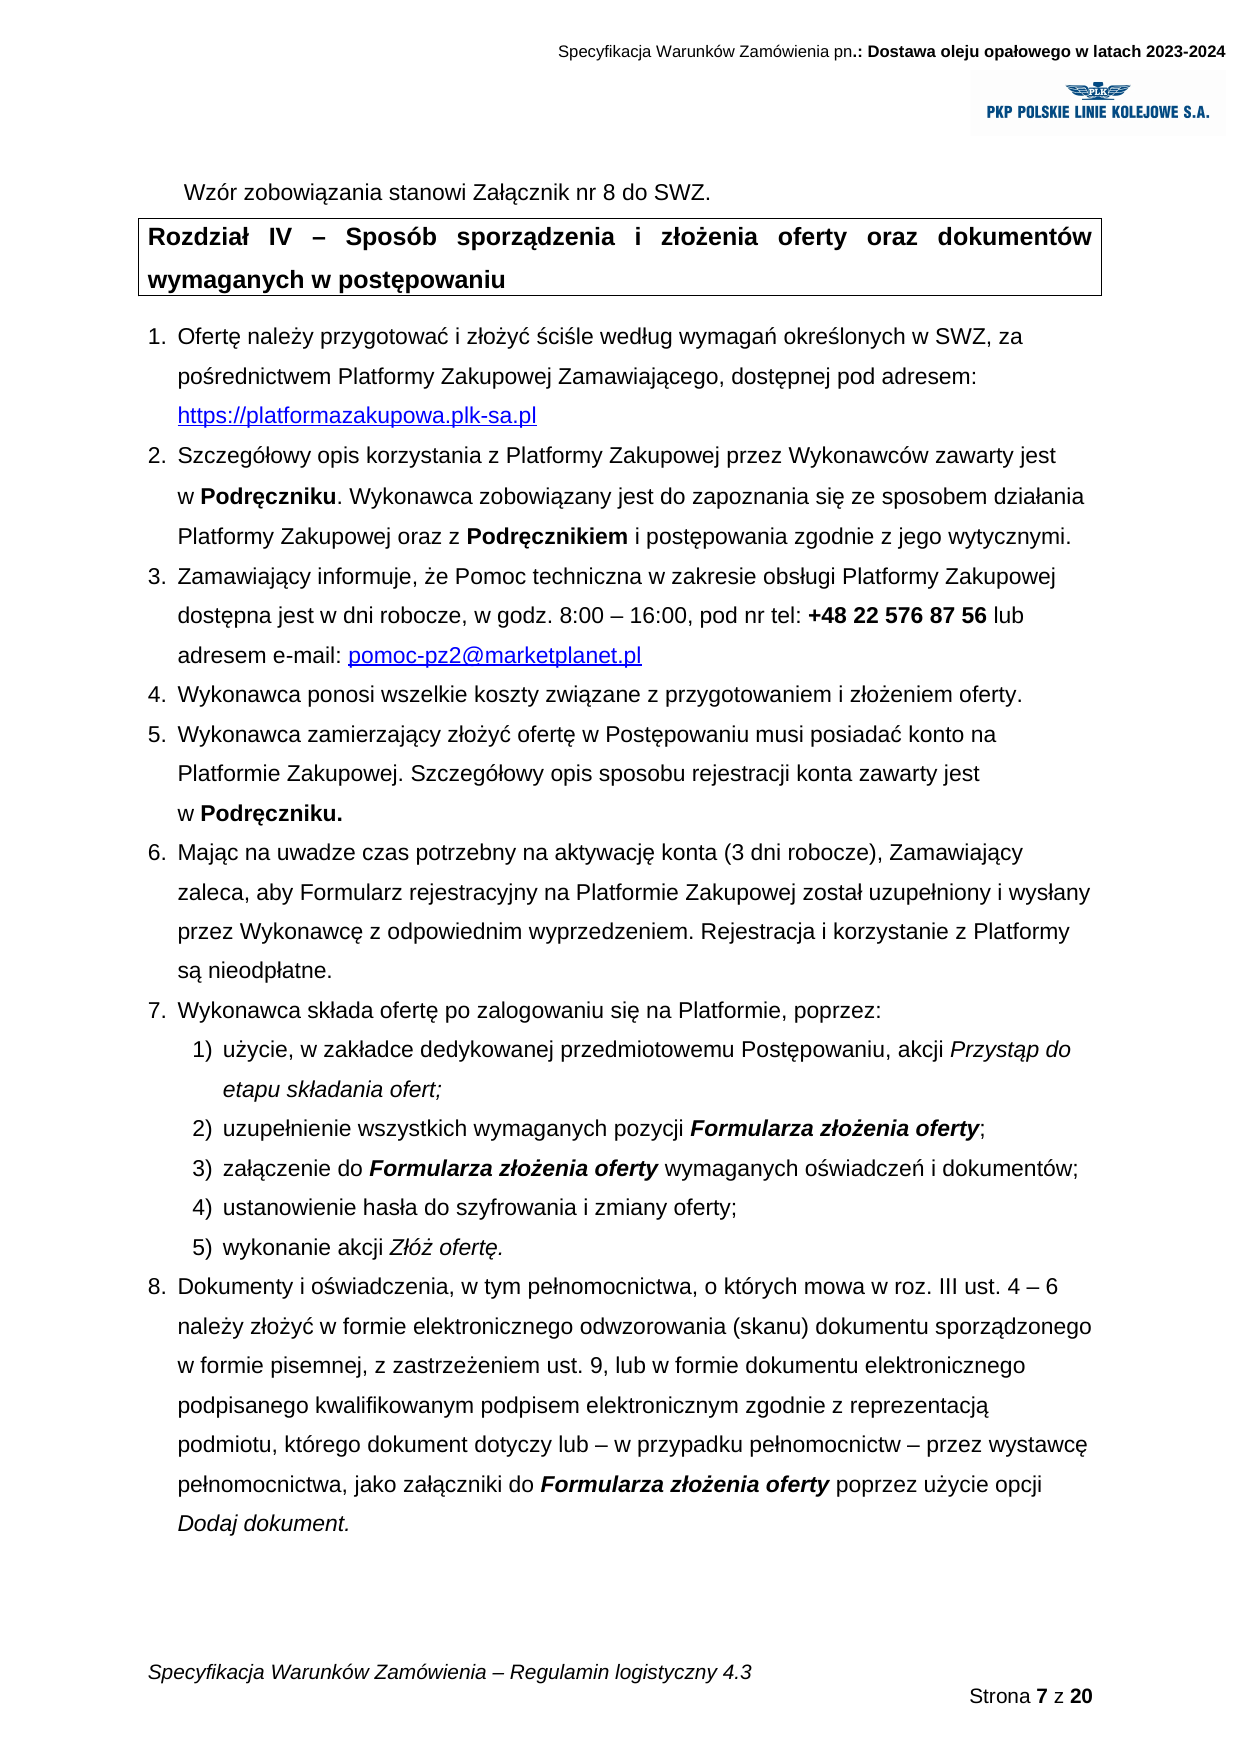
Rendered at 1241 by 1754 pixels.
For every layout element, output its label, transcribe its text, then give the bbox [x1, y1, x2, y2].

list Wykonawca zamierzający złożyć ofertę w Postępowaniu musi posiadać konto na Platformie Zakupowej. Szczegółowy opis sposobu rejestracji konta zawarty jest w Podręczniku. [148, 721, 1093, 826]
picture [970, 70, 1226, 136]
list Mając na uwadze czas potrzebny na aktywację konta (3 dni robocze), Zamawiający zaleca, aby Formularz rejestracyjny na Platformie Zakupowej został uzupełniony i wysłany przez Wykonawcę z odpowiednim wyprzedzeniem. Rejestracja i korzystanie z Platformy są nieodpłatne. [148, 839, 1093, 984]
list uzupełnienie wszystkich wymaganych pozycji Formularza złożenia oferty; [192, 1115, 1093, 1142]
list Wykonawca ponosi wszelkie koszty związane z przygotowaniem i złożeniem oferty. [148, 681, 1093, 707]
list Zamawiający informuje, że Pomoc techniczna w zakresie obsługi Platformy Zakupowej dostępna jest w dni robocze, w godz. 8:00 – 16:00, pod nr tel: +48 22 576 87 56 lub adresem e-mail: pomoc-pz2@marketplanet.pl [148, 563, 1093, 668]
list użycie, w zakładce dedykowanej przedmiotowemu Postępowaniu, akcji Przystąp do etapu składania ofert; [192, 1036, 1093, 1102]
list Wykonawca składa ofertę po zalogowaniu się na Platformie, poprzez: [148, 997, 1093, 1023]
text Wzór zobowiązania stanowi Załącznik nr 8 do SWZ. [177, 179, 1093, 205]
list Ofertę należy przygotować i złożyć ściśle według wymagań określonych w SWZ, za pośrednictwem Platformy Zakupowej Zamawiającego, dostępnej pod adresem: https://platformazakupowa.plk-sa.pl [148, 323, 1093, 429]
list Szczegółowy opis korzystania z Platformy Zakupowej przez Wykonawców zawarty jest w Podręczniku. Wykonawca zobowiązany jest do zapoznania się ze sposobem działania Platformy Zakupowej oraz z Podręcznikiem i postępowania zgodnie z jego wytycznymi. [148, 442, 1093, 549]
list Dokumenty i oświadczenia, w tym pełnomocnictwa, o których mowa w roz. III ust. 4 – 6 należy złożyć w formie elektronicznego odwzorowania (skanu) dokumentu sporządzonego w formie pisemnej, z zastrzeżeniem ust. 9, lub w formie dokumentu elektronicznego podpisanego kwalifikowanym podpisem elektronicznym zgodnie z reprezentacją podmiotu, którego dokument dotyczy lub – w przypadku pełnomocnictw – przez wystawcę pełnomocnictwa, jako załączniki do Formularza złożenia oferty poprzez użycie opcji Dodaj dokument. [148, 1273, 1093, 1536]
list wykonanie akcji Złóż ofertę. [192, 1234, 1093, 1260]
list załączenie do Formularza złożenia oferty wymaganych oświadczeń i dokumentów; [192, 1155, 1093, 1181]
subtitle Rozdział IV – Sposób sporządzenia i złożenia oferty oraz dokumentów wymaganych w postępowaniu [139, 219, 1101, 295]
list ustanowienie hasła do szyfrowania i zmiany oferty; [192, 1194, 1093, 1221]
